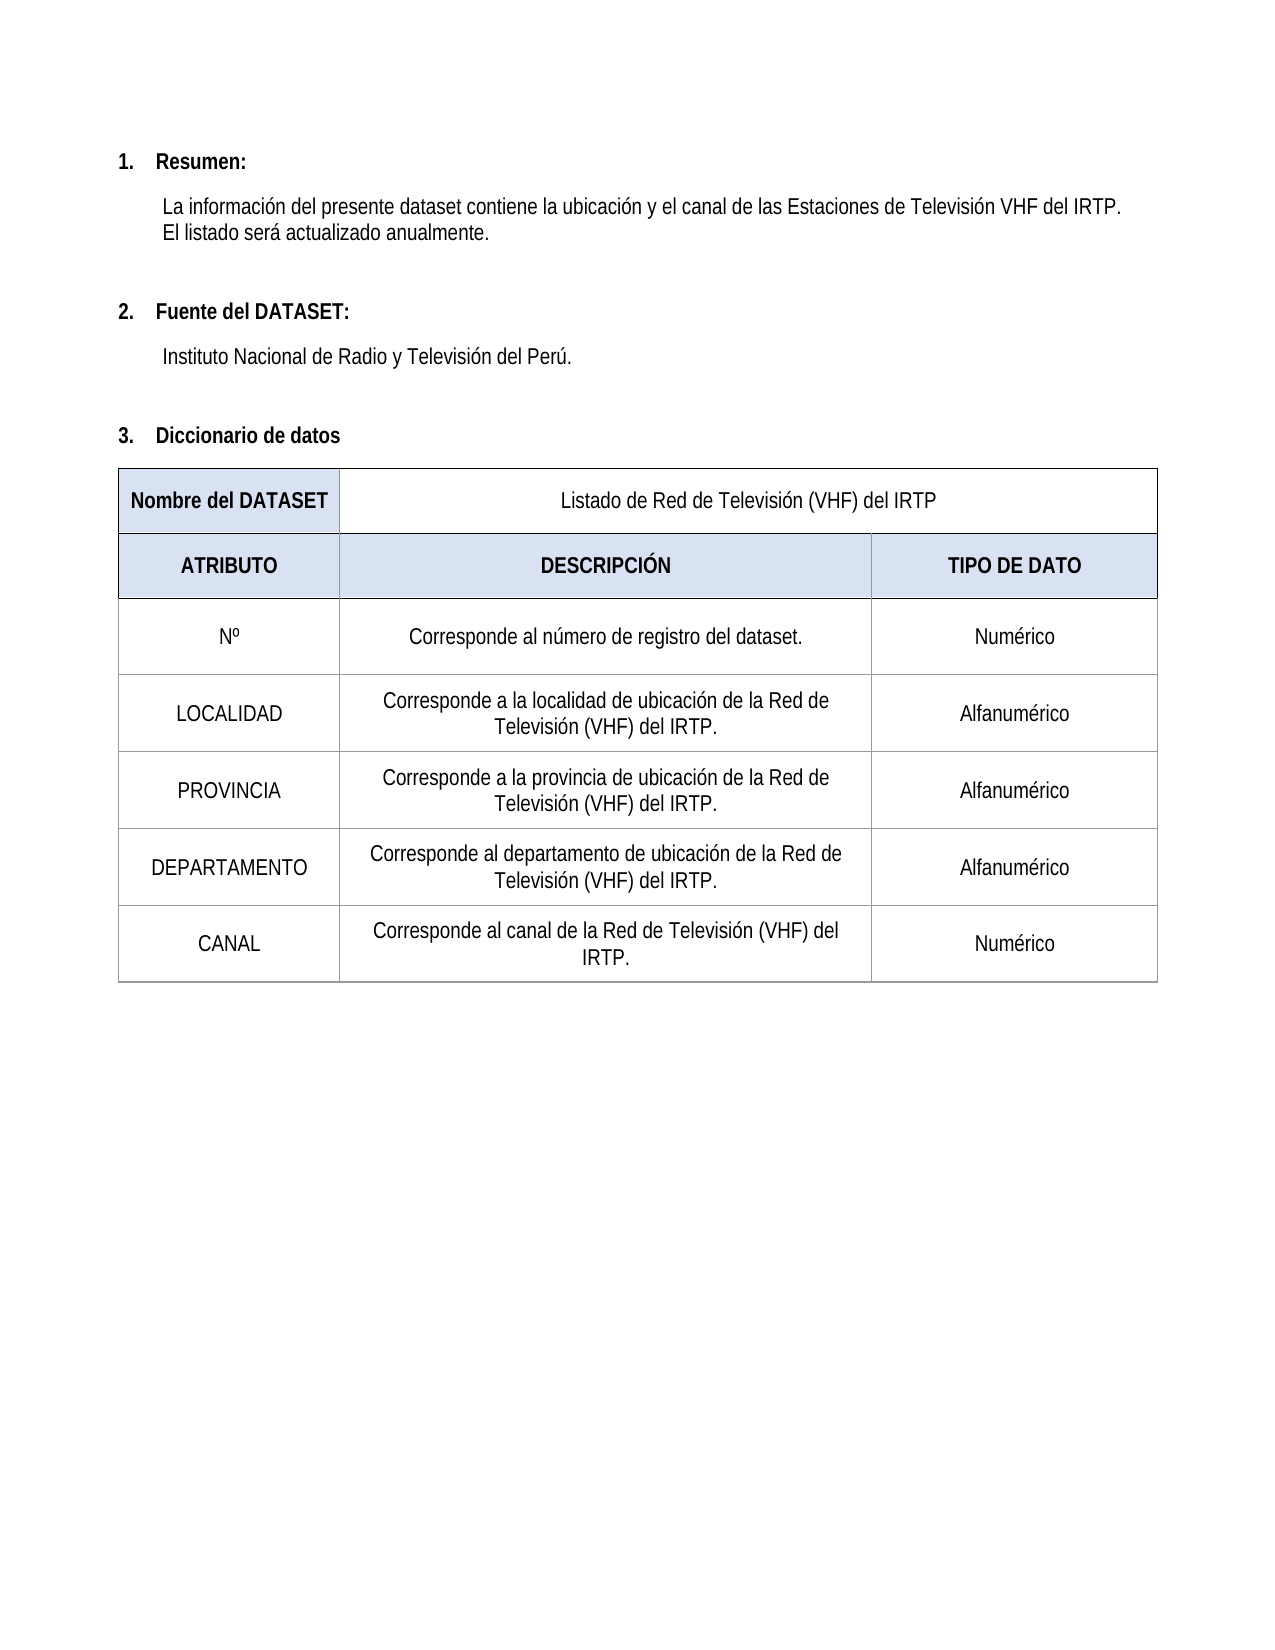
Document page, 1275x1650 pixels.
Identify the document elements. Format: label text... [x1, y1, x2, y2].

table_cell Alfanumérico [872, 752, 1157, 828]
table_cell DEPARTAMENTO [119, 829, 339, 904]
list Fuente del DATASET: [118, 298, 1157, 324]
table_header Listado de Red de Televisión (VHF) del IRTP [340, 469, 1157, 532]
table_cell ATRIBUTO [119, 534, 339, 597]
list Resumen: [118, 148, 1157, 174]
table_cell CANAL [119, 906, 339, 981]
table_cell Alfanumérico [872, 675, 1157, 751]
table_cell Numérico [872, 599, 1157, 674]
text El listado será actualizado anualmente. [162, 219, 1157, 246]
table_header Nombre del DATASET [119, 469, 339, 532]
table_cell TIPO DE DATO [872, 534, 1157, 597]
table_cell Corresponde a la provincia de ubicación de la Red de Televisión (VHF) del IRTP. [340, 752, 871, 828]
table_cell Numérico [872, 906, 1157, 981]
table_cell Corresponde al canal de la Red de Televisión (VHF) del IRTP. [340, 906, 871, 981]
table_cell PROVINCIA [119, 752, 339, 828]
table_cell DESCRIPCIÓN [340, 534, 871, 597]
list Diccionario de datos [118, 422, 1157, 449]
text Instituto Nacional de Radio y Televisión del Perú. [162, 343, 1157, 370]
table_cell Alfanumérico [872, 829, 1157, 904]
table_cell LOCALIDAD [119, 675, 339, 751]
table_cell Nº [119, 599, 339, 674]
table_cell Corresponde al número de registro del dataset. [340, 599, 871, 674]
table_cell Corresponde a la localidad de ubicación de la Red de Televisión (VHF) del IRTP. [340, 675, 871, 751]
text La información del presente dataset contiene la ubicación y el canal de las Estaciones de Televisión VHF del IRTP. [162, 193, 1157, 219]
table_cell Corresponde al departamento de ubicación de la Red de Televisión (VHF) del IRTP. [340, 829, 871, 904]
